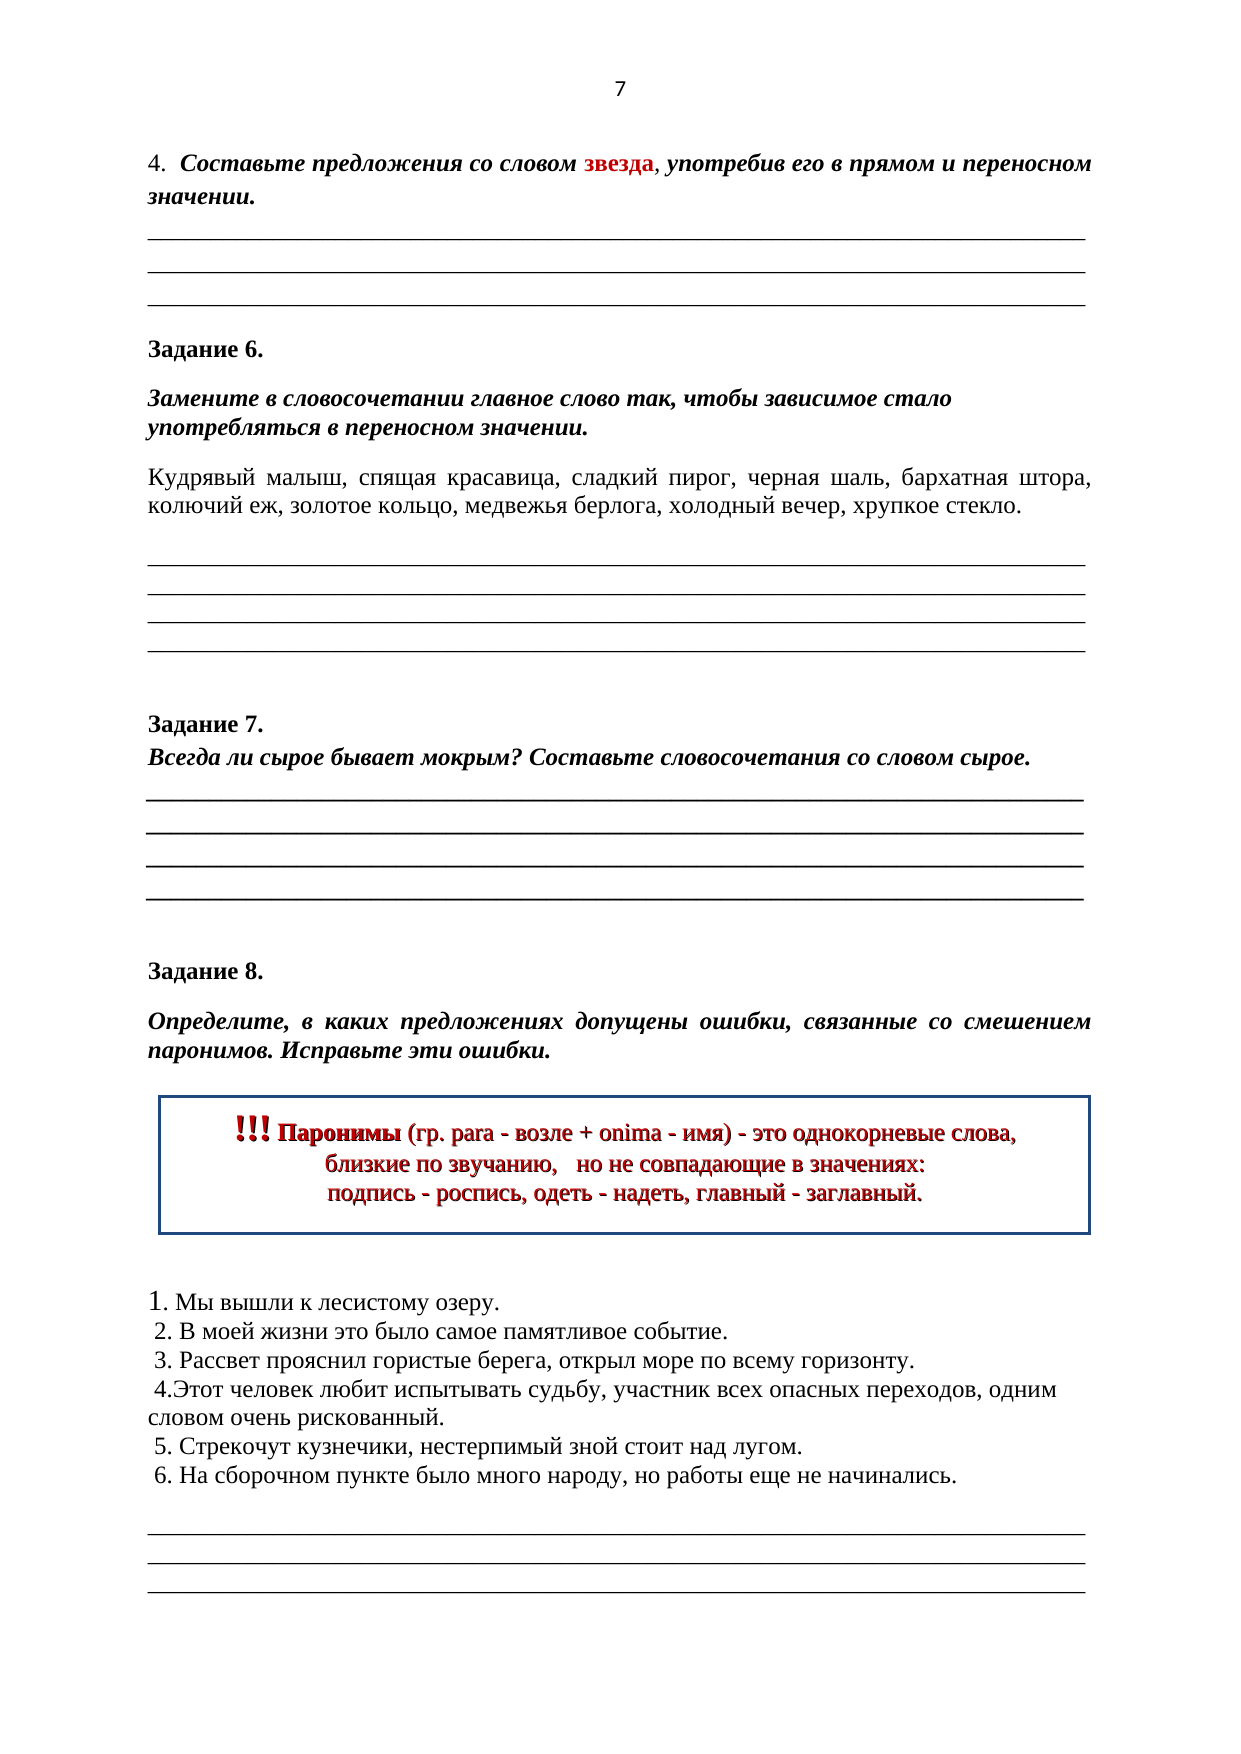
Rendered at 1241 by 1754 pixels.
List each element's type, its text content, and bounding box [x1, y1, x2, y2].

text Задание 7. [148, 709, 1092, 737]
text Кудрявый малыш, спящая красавица, сладкий пирог, черная шаль, бархатная штора, колючий еж, золотое кольцо, медвежья берлога, холодный вечер, хрупкое стекло. [148, 462, 1092, 519]
text Определите, в каких предложениях допущены ошибки, связанные со смешением паронимов. Исправьте эти ошибки. [148, 1006, 1092, 1063]
text Замените в словосочетании главное слово так, чтобы зависимое стало употребляться в переносном значении. [148, 383, 1092, 441]
text Всегда ли сырое бывает мокрым? Составьте словосочетания со словом сырое. [148, 742, 1092, 771]
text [148, 1509, 1092, 1596]
text 3. Рассвет прояснил гористые берега, открыл море по всему горизонту. [148, 1345, 1092, 1374]
text ____________________________________________________________________________________________________________________________________________________________________________________________________________________________________________________________________________________________________________ [148, 540, 1092, 655]
text Задание 6. [148, 334, 1092, 362]
text 4. Составьте предложения со словом звезда, употребив его в прямом и переносном значении. _________________________________________________________________________________________________________________________________________________________________________________________________________________________________ [148, 148, 1092, 308]
text 2. В моей жизни это было самое памятливое событие. [148, 1316, 1092, 1345]
text 6. На сборочном пункте было много народу, но работы еще не начинались. [148, 1460, 1092, 1489]
text 5. Стрекочут кузнечики, нестерпимый зной стоит над лугом. [148, 1431, 1092, 1460]
text 4.Этот человек любит испытывать судьбу, участник всех опасных переходов, одним словом очень рискованный. [148, 1374, 1092, 1431]
text Задание 8. [148, 956, 1092, 985]
text ____________________________________________________________________________________________________________________________________________________________________________________________________________________________________________________________________________________________________________ [148, 775, 1092, 903]
text 1. Мы вышли к лесистому озеру. [148, 1283, 1092, 1316]
